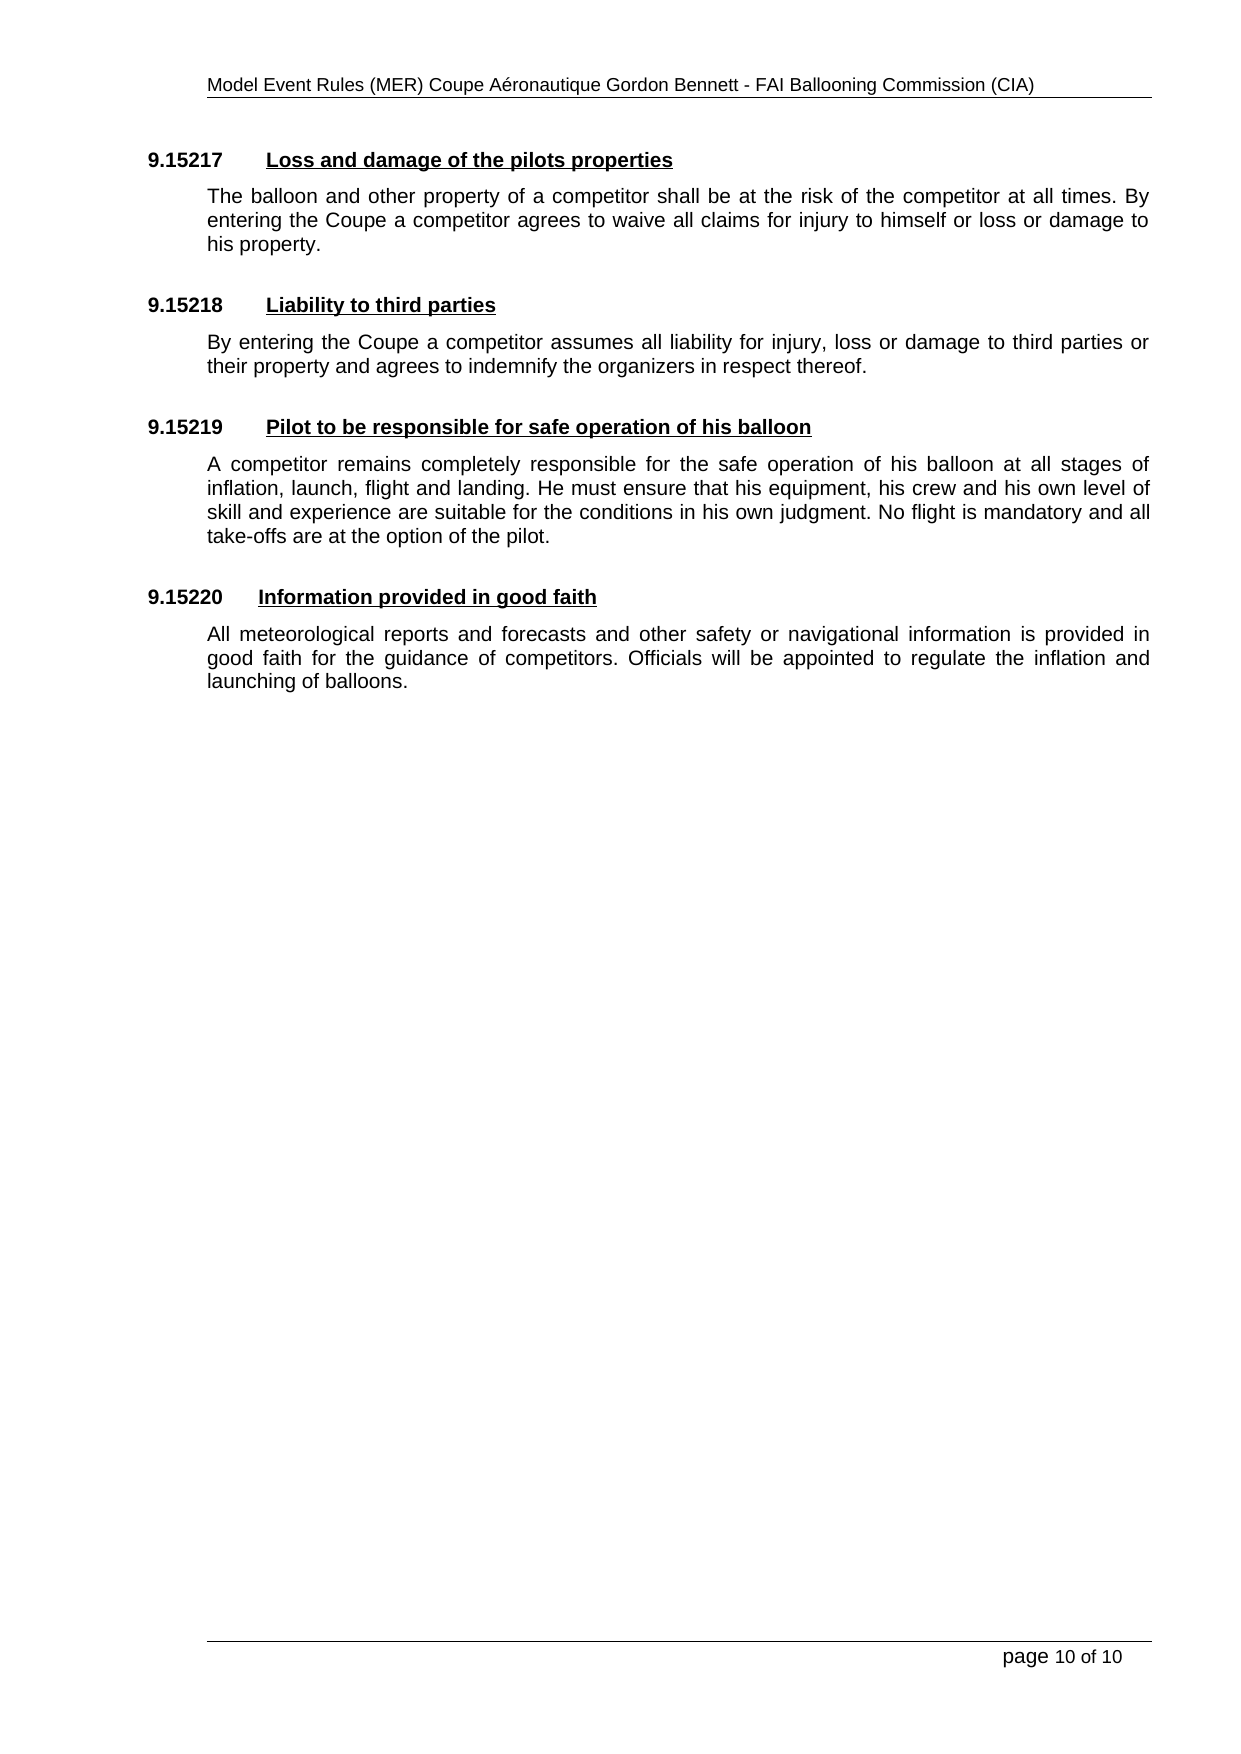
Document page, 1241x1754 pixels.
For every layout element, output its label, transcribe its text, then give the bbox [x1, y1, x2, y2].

subtitle Pilot to be responsible for safe operation of his balloon [148, 415, 1147, 439]
subtitle Loss and damage of the pilots properties [148, 147, 1147, 171]
text By entering the Coupe a competitor assumes all liability for injury, loss or damage to third parties or their property and agrees to indemnify the organizers in respect thereof. [207, 330, 1152, 378]
text The balloon and other property of a competitor shall be at the risk of the competitor at all times. By entering the Coupe a competitor agrees to waive all claims for injury to himself or loss or damage to his property. [207, 184, 1152, 256]
subtitle Information provided in good faith [148, 585, 1147, 609]
text A competitor remains completely responsible for the safe operation of his balloon at all stages of inflation, launch, flight and landing. He must ensure that his equipment, his crew and his own level of skill and experience are suitable for the conditions in his own judgment. No flight is mandatory and all take-offs are at the option of the pilot. [207, 452, 1152, 547]
subtitle Liability to third parties [148, 293, 1147, 317]
text All meteorological reports and forecasts and other safety or navigational information is provided in good faith for the guidance of competitors. Officials will be appointed to regulate the inflation and launching of balloons. [207, 621, 1152, 693]
